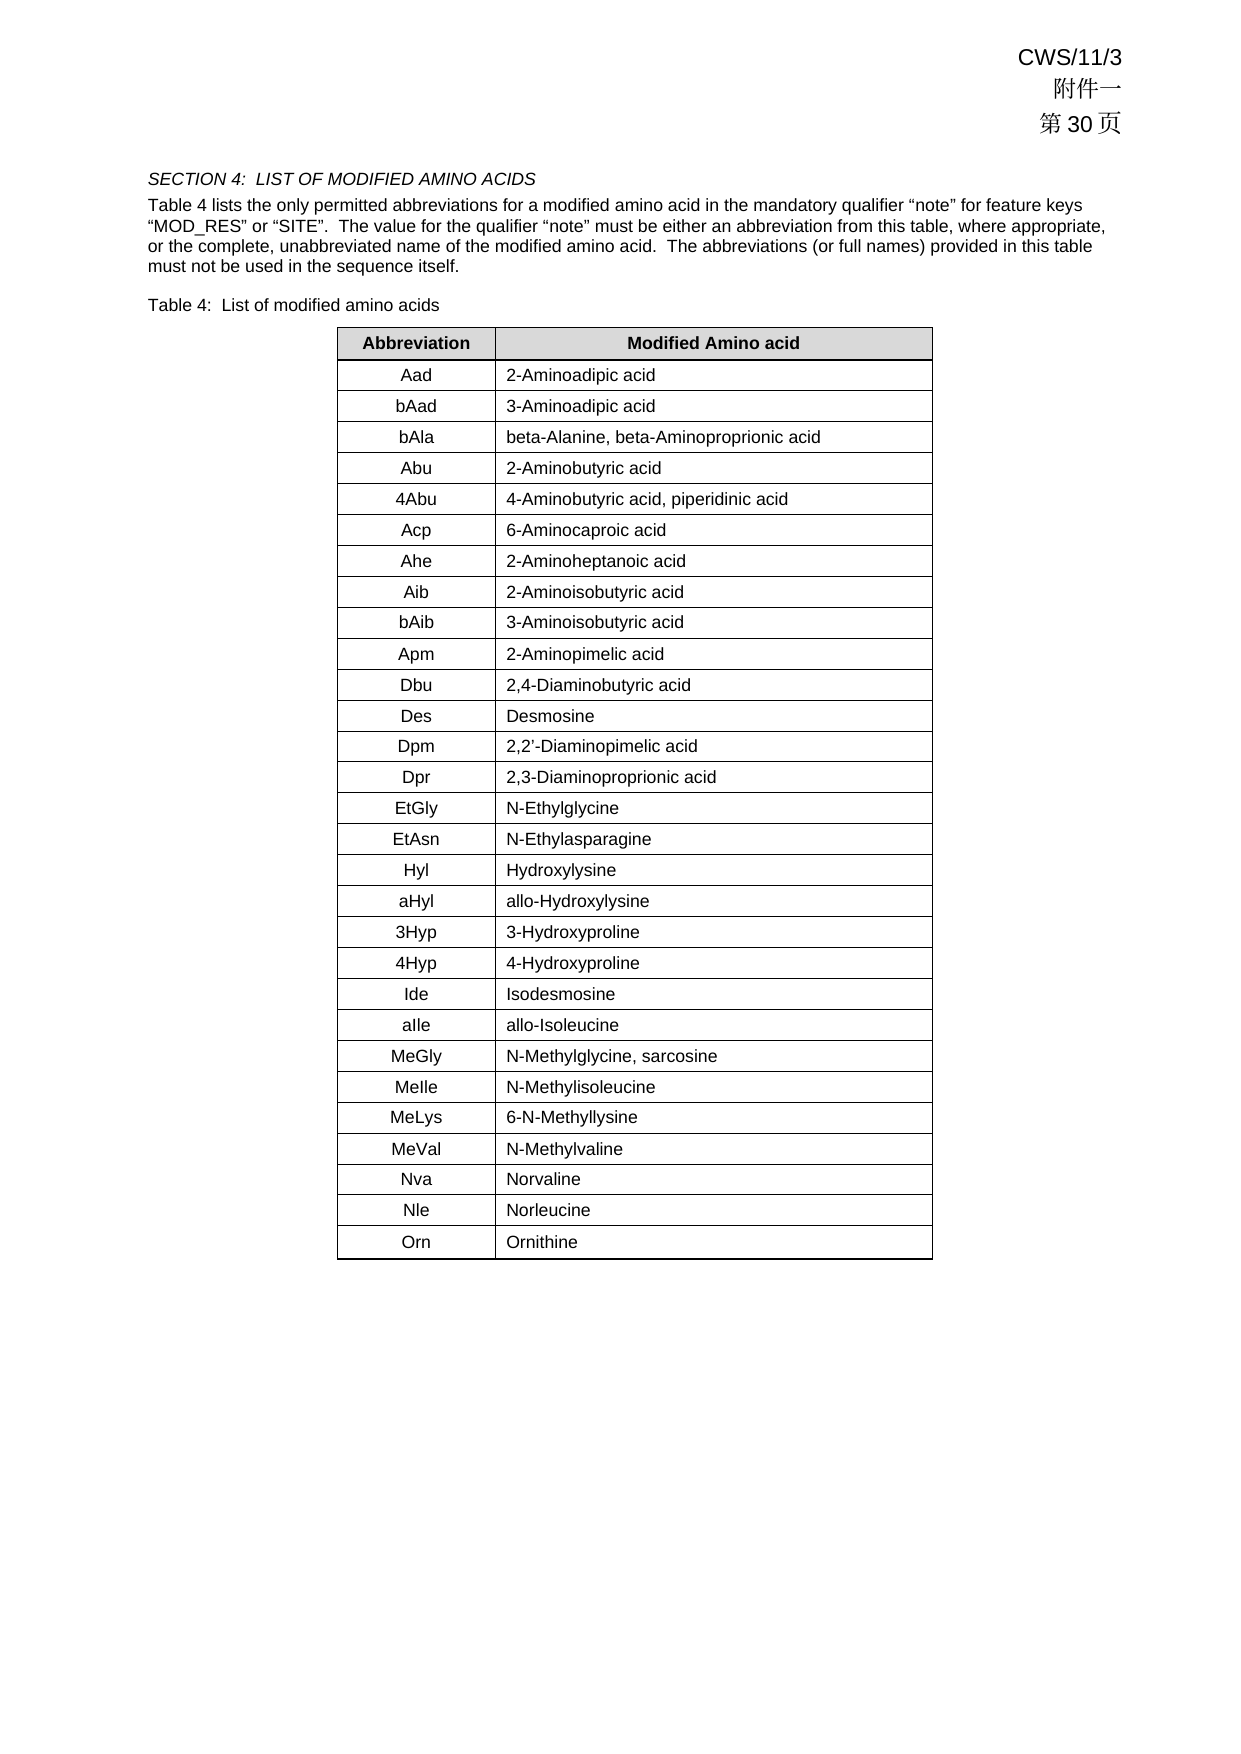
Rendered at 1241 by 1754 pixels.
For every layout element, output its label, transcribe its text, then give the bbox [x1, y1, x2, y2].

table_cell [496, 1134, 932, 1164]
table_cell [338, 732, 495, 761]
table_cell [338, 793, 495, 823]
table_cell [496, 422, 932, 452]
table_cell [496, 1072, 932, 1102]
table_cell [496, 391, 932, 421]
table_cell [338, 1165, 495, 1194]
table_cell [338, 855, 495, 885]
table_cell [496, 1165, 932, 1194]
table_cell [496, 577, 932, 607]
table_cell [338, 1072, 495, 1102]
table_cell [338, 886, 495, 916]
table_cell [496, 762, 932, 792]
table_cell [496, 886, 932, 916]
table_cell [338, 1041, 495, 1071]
text Table 4 lists the only permitted abbreviations for a modified amino acid in the mandatory qualifier “note” for feature keys “MOD_RES” or “SITE”. The value for the qualifier “note” must be either an abbreviation from this table, where appropriate, or the complete, unabbreviated name of the modified amino acid. The abbreviations (or full names) provided in this table must not be used in the sequence itself. [148, 195, 1122, 277]
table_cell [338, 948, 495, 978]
text Table 4: List of modified amino acids [148, 294, 1122, 315]
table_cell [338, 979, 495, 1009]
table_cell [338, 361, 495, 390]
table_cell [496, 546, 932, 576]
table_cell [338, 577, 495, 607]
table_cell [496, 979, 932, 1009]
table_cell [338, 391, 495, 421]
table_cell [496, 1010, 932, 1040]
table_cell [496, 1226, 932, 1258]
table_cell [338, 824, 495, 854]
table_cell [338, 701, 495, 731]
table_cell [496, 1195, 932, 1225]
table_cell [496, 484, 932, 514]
subtitle SECTION 4: LIST OF MODIFIED AMINO ACIDS [148, 168, 1122, 189]
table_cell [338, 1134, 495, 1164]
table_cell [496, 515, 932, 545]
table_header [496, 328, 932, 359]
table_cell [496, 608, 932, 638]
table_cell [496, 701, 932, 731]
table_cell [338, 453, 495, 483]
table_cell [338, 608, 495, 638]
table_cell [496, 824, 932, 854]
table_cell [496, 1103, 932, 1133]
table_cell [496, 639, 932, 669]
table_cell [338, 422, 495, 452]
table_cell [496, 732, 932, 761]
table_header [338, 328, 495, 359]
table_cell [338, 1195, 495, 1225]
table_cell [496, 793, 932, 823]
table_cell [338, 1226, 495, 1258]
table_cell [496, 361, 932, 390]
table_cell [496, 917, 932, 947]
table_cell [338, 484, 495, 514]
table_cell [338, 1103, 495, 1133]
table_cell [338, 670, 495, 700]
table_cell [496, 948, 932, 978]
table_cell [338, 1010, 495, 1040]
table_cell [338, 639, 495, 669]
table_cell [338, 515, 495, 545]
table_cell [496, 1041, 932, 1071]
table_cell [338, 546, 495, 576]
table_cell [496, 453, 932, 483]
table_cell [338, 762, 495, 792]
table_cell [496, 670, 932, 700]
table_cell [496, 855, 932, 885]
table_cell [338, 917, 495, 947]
